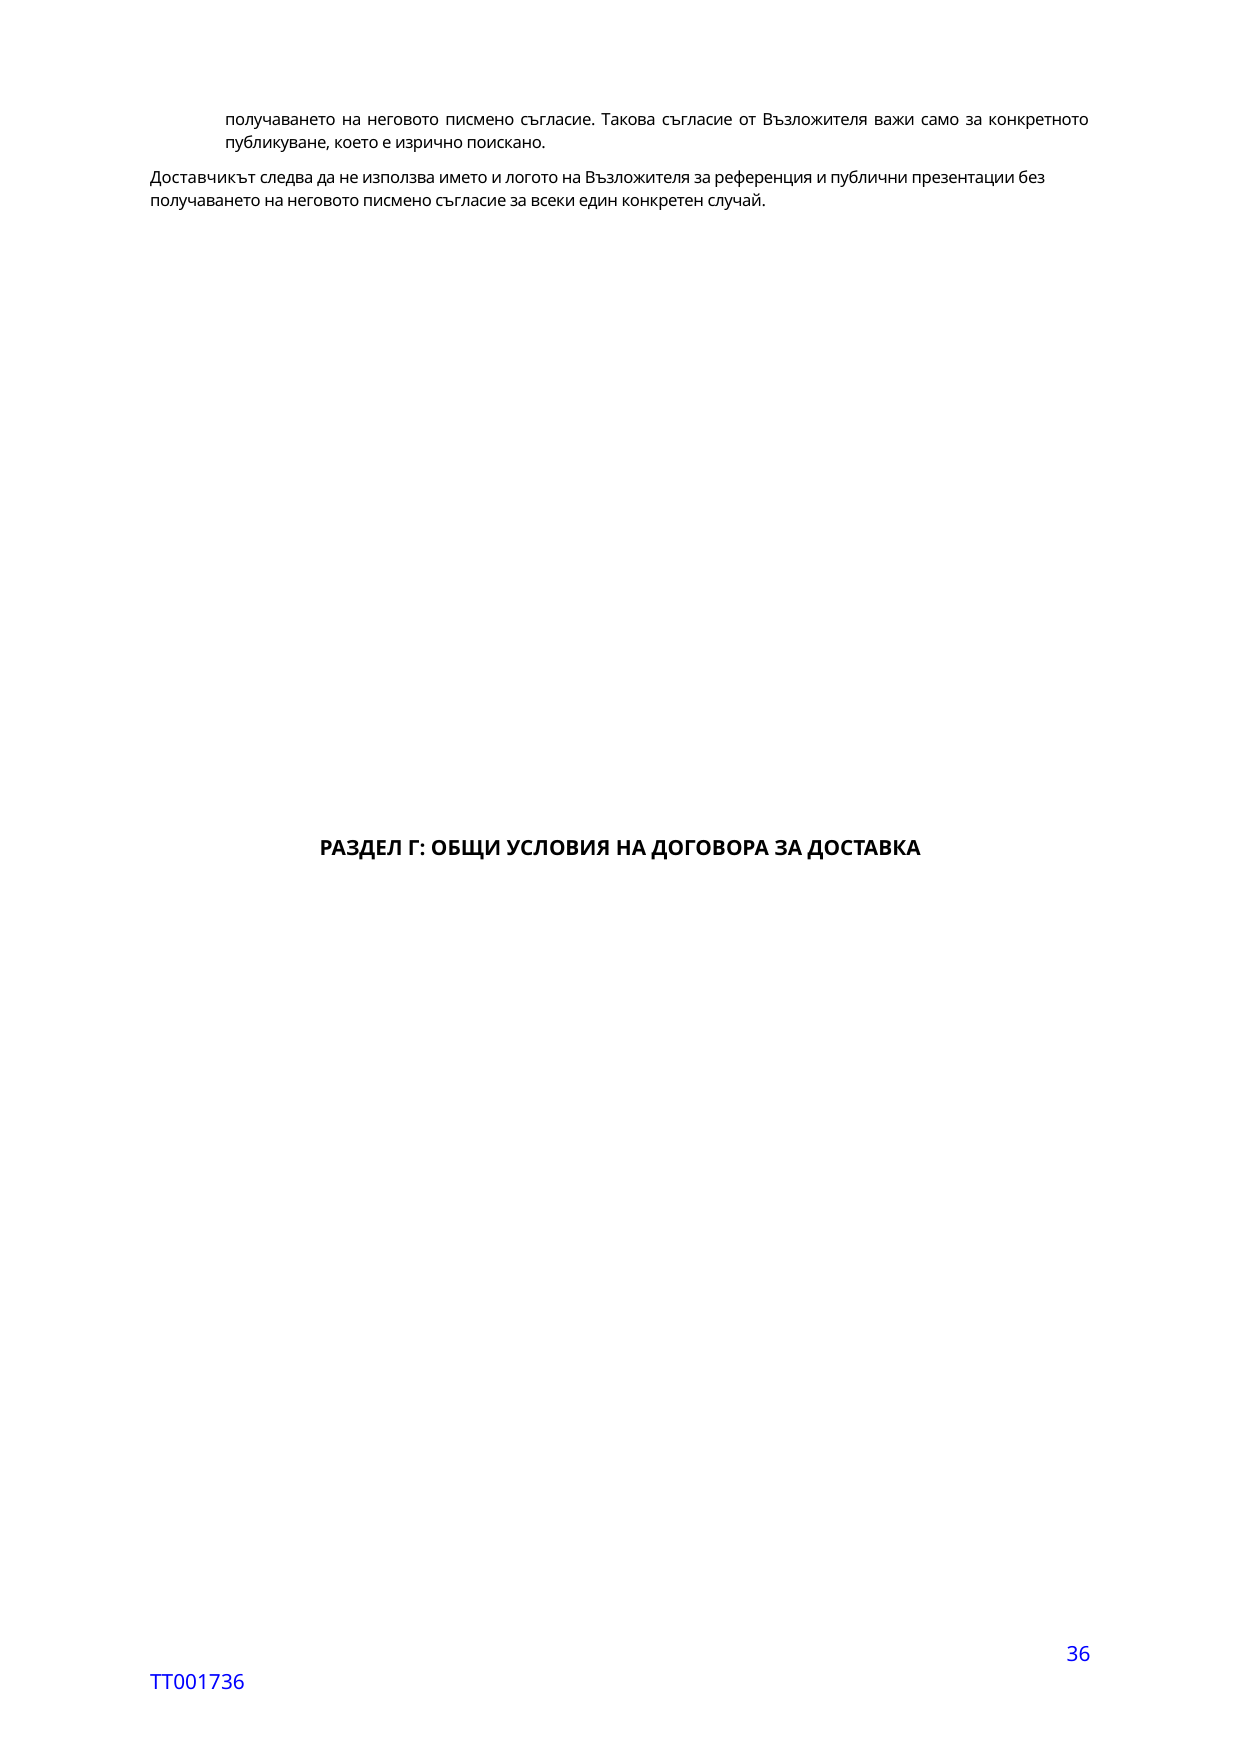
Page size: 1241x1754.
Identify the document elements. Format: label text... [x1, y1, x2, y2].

text Доставчикът следва да не използва името и логото на Възложителя за референция и публични презентации без получаването на неговото писмено съгласие за всеки един конкретен случай. [150, 166, 1090, 211]
text РАЗДЕЛ Г: ОБЩИ УСЛОВИЯ НА ДОГОВОРА ЗА ДОСТАВКА [150, 833, 1090, 862]
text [150, 108, 1090, 153]
